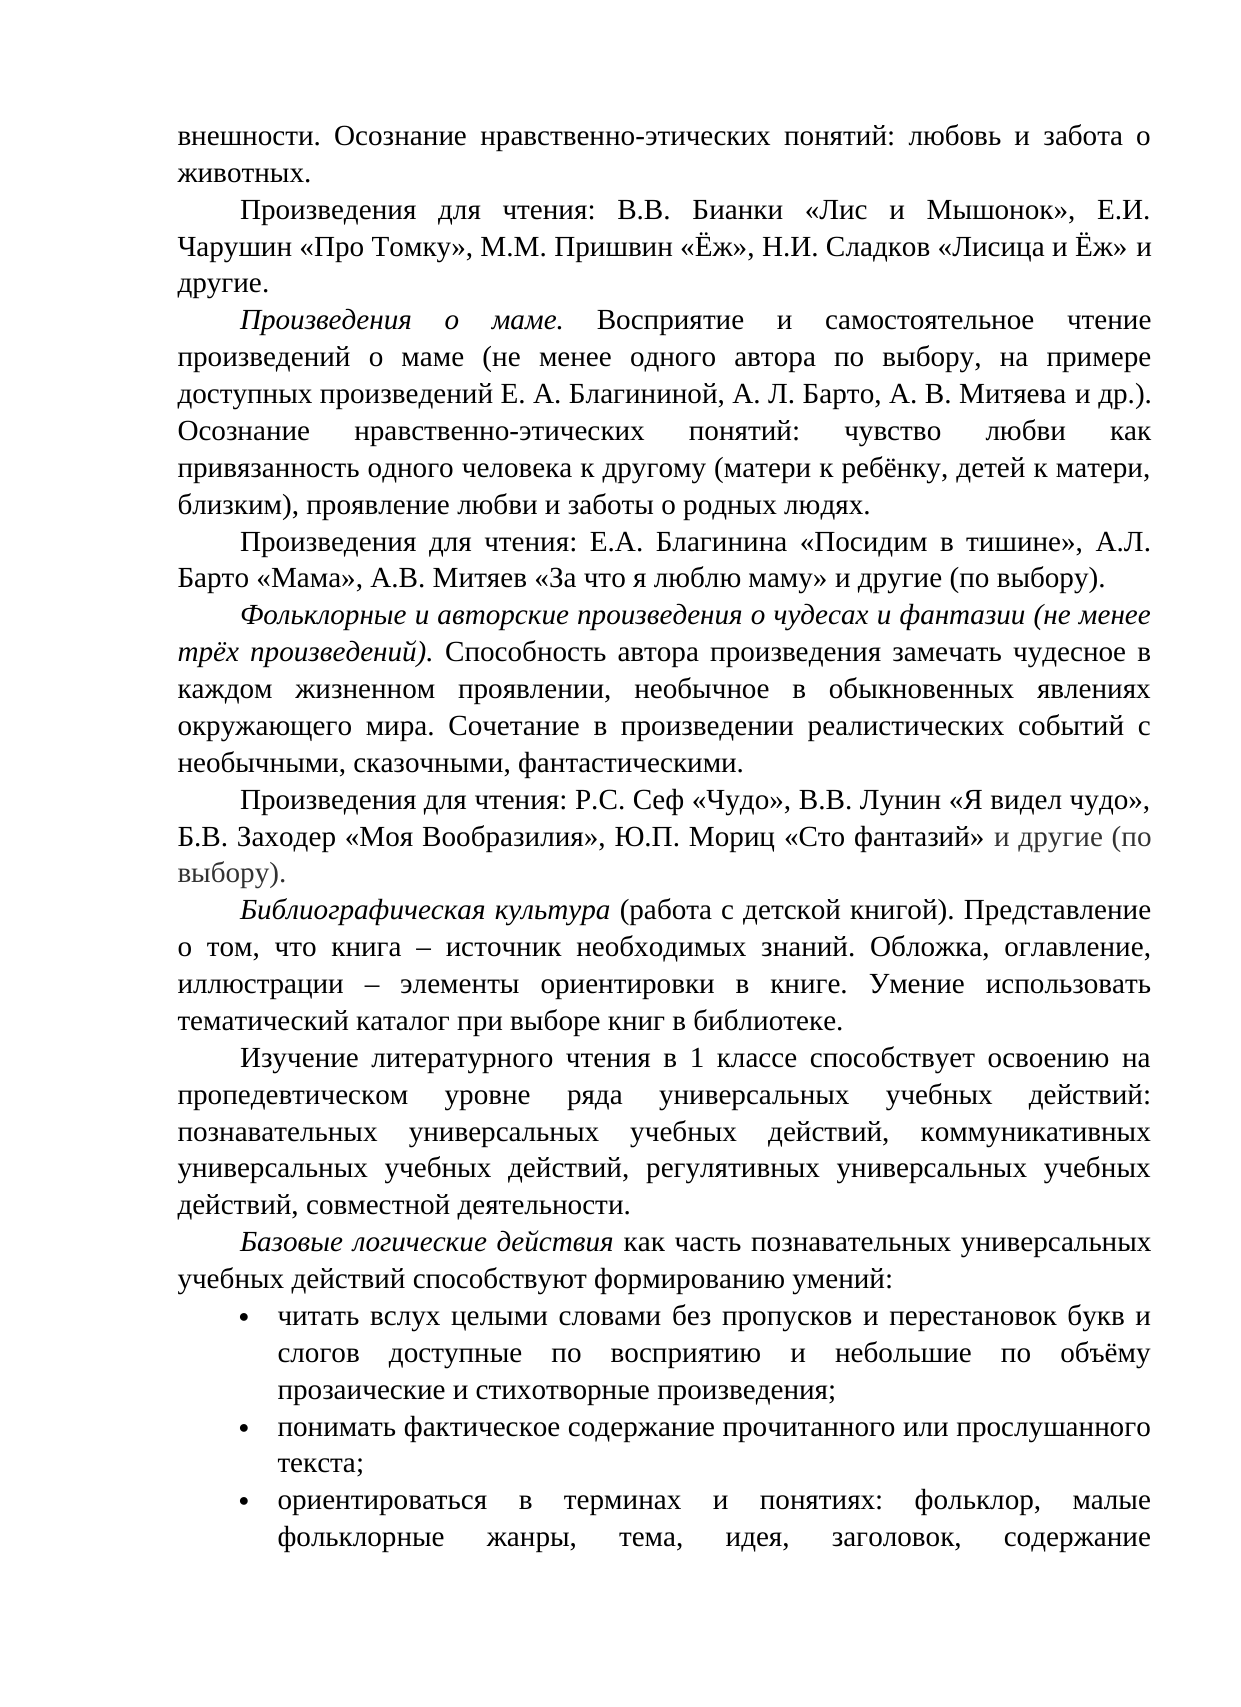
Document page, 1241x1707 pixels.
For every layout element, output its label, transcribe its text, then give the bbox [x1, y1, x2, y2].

list понимать фактическое содержание прочитанного или прослушанного текста; [240, 1409, 1152, 1479]
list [240, 1482, 1152, 1553]
text Изучение литературного чтения в 1 классе способствует освоению на пропедевтическом уровне ряда универсальных учебных действий: познавательных универсальных учебных действий, коммуникативных универсальных учебных действий, регулятивных универсальных учебных действий, совместной деятельности. [177, 1040, 1152, 1221]
text Фольклорные и авторские произведения о чудесах и фантазии (не менее трёх произведений). Способность автора произведения замечать чудесное в каждом жизненном проявлении, необычное в обыкновенных явлениях окружающего мира. Сочетание в произведении реалистических событий с необычными, сказочными, фантастическими. [177, 597, 1152, 778]
text Произведения для чтения: В.В. Бианки «Лис и Мышонок», Е.И. Чарушин «Про Томку», М.М. Пришвин «Ёж», Н.И. Сладков «Лисица и Ёж» и другие. [177, 192, 1152, 299]
text Базовые логические действия как часть познавательных универсальных учебных действий способствуют формированию умений: [177, 1224, 1152, 1295]
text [177, 118, 1152, 188]
text Библиографическая культура (работа с детской книгой). Представление о том, что книга – источник необходимых знаний. Обложка, оглавление, иллюстрации – элементы ориентировки в книге. Умение использовать тематический каталог при выборе книг в библиотеке. [177, 892, 1152, 1037]
list читать вслух целыми словами без пропусков и перестановок букв и слогов доступные по восприятию и небольшие по объёму прозаические и стихотворные произведения; [240, 1298, 1152, 1405]
text Произведения для чтения: Р.С. Сеф «Чудо», В.В. Лунин «Я видел чудо», Б.В. Заходер «Моя Вообразилия», Ю.П. Мориц «Сто фантазий» и другие (по выбору). [177, 782, 1152, 889]
text Произведения о маме. Восприятие и самостоятельное чтение произведений о маме (не менее одного автора по выбору, на примере доступных произведений Е. А. Благининой, А. Л. Барто, А. В. Митяева и др.). Осознание нравственно-этических понятий: чувство любви как привязанность одного человека к другому (матери к ребёнку, детей к матери, близким), проявление любви и заботы о родных людях. [177, 302, 1152, 520]
text Произведения для чтения: Е.А. Благинина «Посидим в тишине», А.Л. Барто «Мама», А.В. Митяев «За что я люблю маму» и другие (по выбору). [177, 524, 1152, 594]
